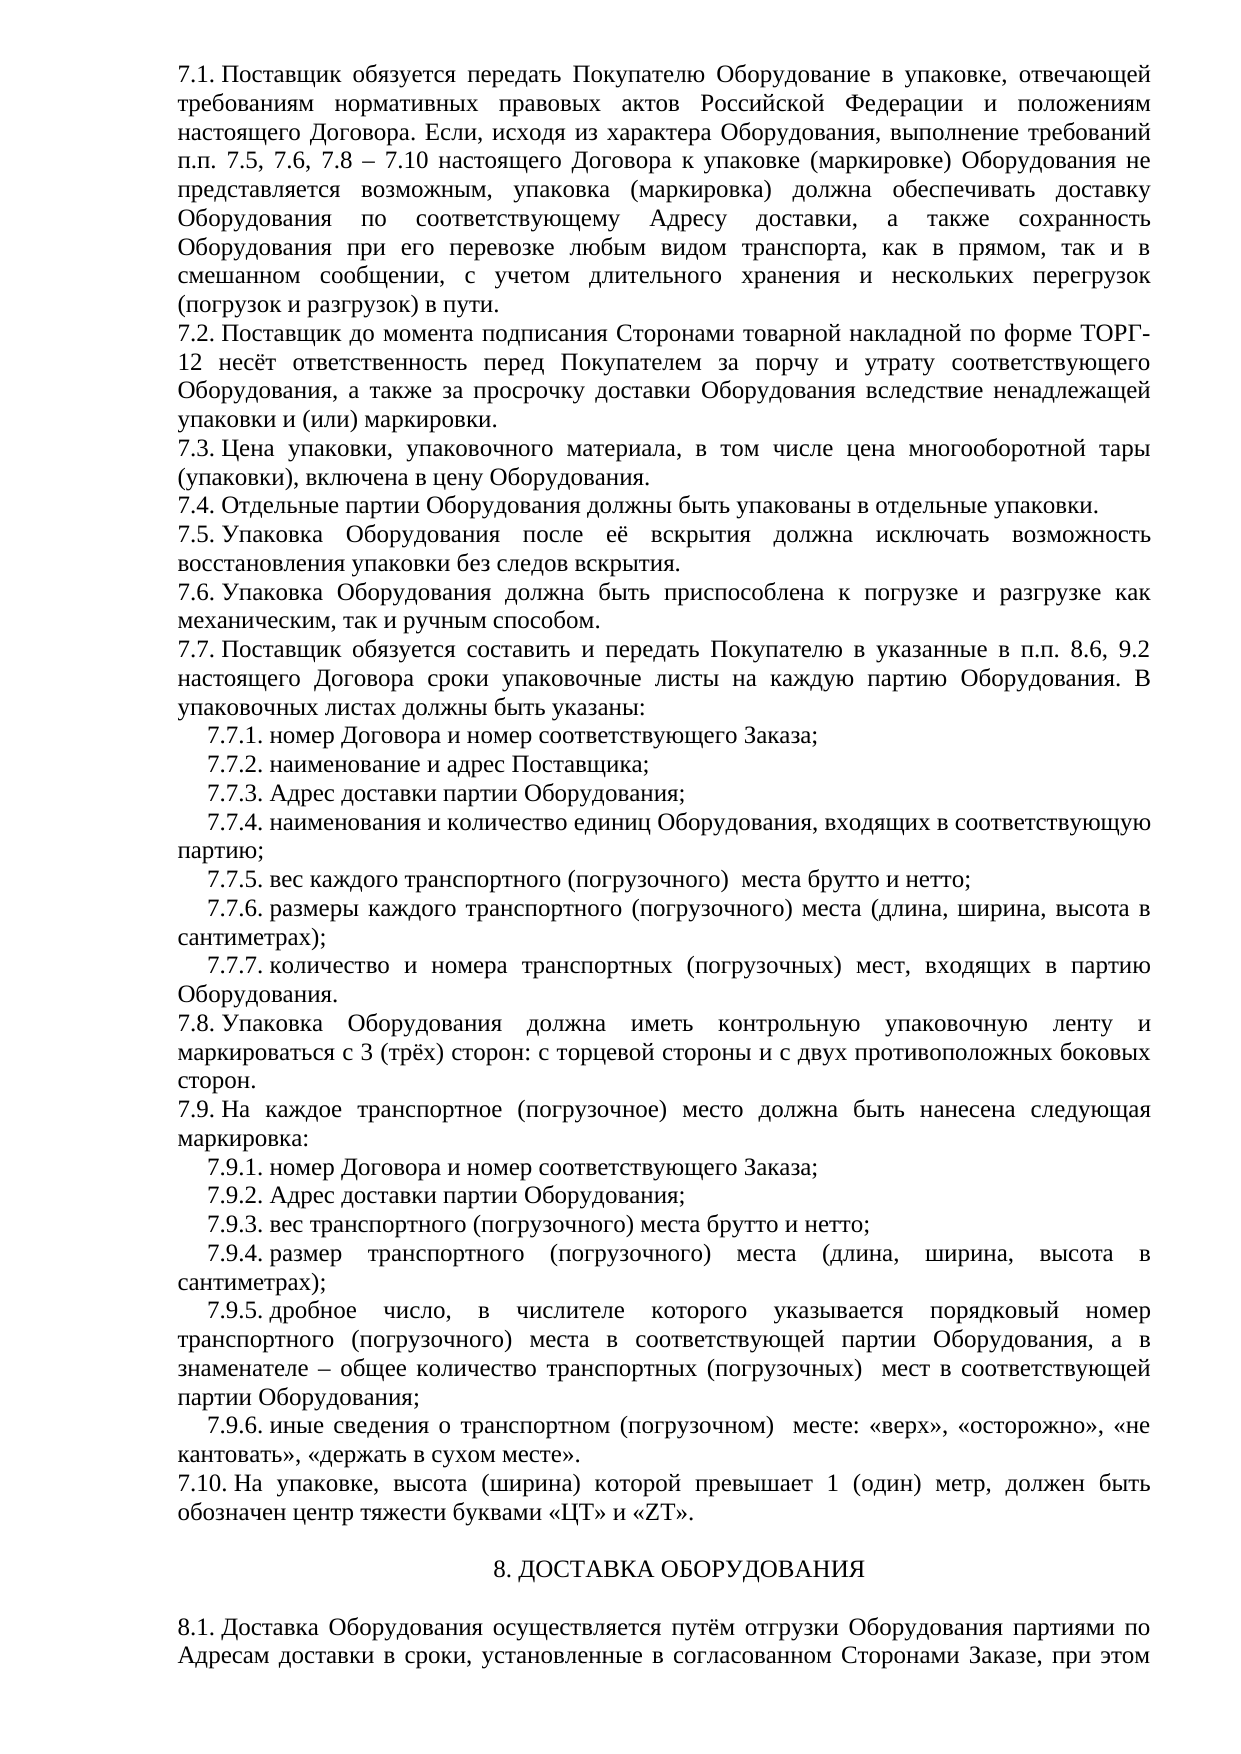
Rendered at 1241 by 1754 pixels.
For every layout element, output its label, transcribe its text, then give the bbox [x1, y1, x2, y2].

list размер транспортного (погрузочного) места (длина, ширина, высота в сантиметрах); [177, 1238, 1152, 1295]
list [177, 1612, 1152, 1669]
list наименование и адрес Поставщика; [177, 749, 1152, 778]
list вес транспортного (погрузочного) места брутто и нетто; [177, 1209, 1152, 1238]
list Упаковка Оборудования должна иметь контрольную упаковочную ленту и маркироваться с 3 (трёх) сторон: с торцевой стороны и с двух противоположных боковых сторон. [177, 1008, 1152, 1094]
list размеры каждого транспортного (погрузочного) места (длина, ширина, высота в сантиметрах); [177, 893, 1152, 950]
list Упаковка Оборудования после её вскрытия должна исключать возможность восстановления упаковки без следов вскрытия. [177, 519, 1152, 577]
list Отдельные партии Оборудования должны быть упакованы в отдельные упаковки. [177, 490, 1152, 519]
list вес каждого транспортного (погрузочного) места брутто и нетто; [177, 864, 1152, 893]
list номер Договора и номер соответствующего Заказа; [177, 1152, 1152, 1180]
list дробное число, в числителе которого указывается порядковый номер транспортного (погрузочного) места в соответствующей партии Оборудования, а в знаменателе – общее количество транспортных (погрузочных) мест в соответствующей партии Оборудования; [177, 1295, 1152, 1410]
list иные сведения о транспортном (погрузочном) месте: «верх», «осторожно», «не кантовать», «держать в сухом месте». [177, 1410, 1152, 1468]
list номер Договора и номер соответствующего Заказа; [177, 720, 1152, 749]
list Адрес доставки партии Оборудования; [177, 1180, 1152, 1209]
list количество и номера транспортных (погрузочных) мест, входящих в партию Оборудования. [177, 950, 1152, 1008]
list На каждое транспортное (погрузочное) место должна быть нанесена следующая маркировка: [177, 1094, 1152, 1152]
list Адрес доставки партии Оборудования; [177, 778, 1152, 807]
list Цена упаковки, упаковочного материала, в том числе цена многооборотной тары (упаковки), включена в цену Оборудования. [177, 433, 1152, 490]
list Поставщик обязуется составить и передать Покупателю в указанные в п.п. 8.6, 9.2 настоящего Договора сроки упаковочные листы на каждую партию Оборудования. В упаковочных листах должны быть указаны: [177, 634, 1152, 720]
list наименования и количество единиц Оборудования, входящих в соответствующую партию; [177, 807, 1152, 864]
list Поставщик до момента подписания Сторонами товарной накладной по форме ТОРГ-12 несёт ответственность перед Покупателем за порчу и утрату соответствующего Оборудования, а также за просрочку доставки Оборудования вследствие ненадлежащей упаковки и (или) маркировки. [177, 318, 1152, 433]
list Поставщик обязуется передать Покупателю Оборудование в упаковке, отвечающей требованиям нормативных правовых актов Российской Федерации и положениям настоящего Договора. Если, исходя из характера Оборудования, выполнение требований п.п. 7.5, 7.6, 7.8 – 7.10 настоящего Договора к упаковке (маркировке) Оборудования не представляется возможным, упаковка (маркировка) должна обеспечивать доставку Оборудования по соответствующему Адресу доставки, а также сохранность Оборудования при его перевозке любым видом транспорта, как в прямом, так и в смешанном сообщении, с учетом длительного хранения и нескольких перегрузок (погрузок и разгрузок) в пути. [177, 59, 1152, 318]
list Упаковка Оборудования должна быть приспособлена к погрузке и разгрузке как механическим, так и ручным способом. [177, 577, 1152, 634]
list ДОСТАВКА ОБОРУДОВАНИЯ [177, 1554, 1152, 1583]
list На упаковке, высота (ширина) которой превышает 1 (один) метр, должен быть обозначен центр тяжести буквами «ЦТ» и «ZT». [177, 1468, 1152, 1525]
